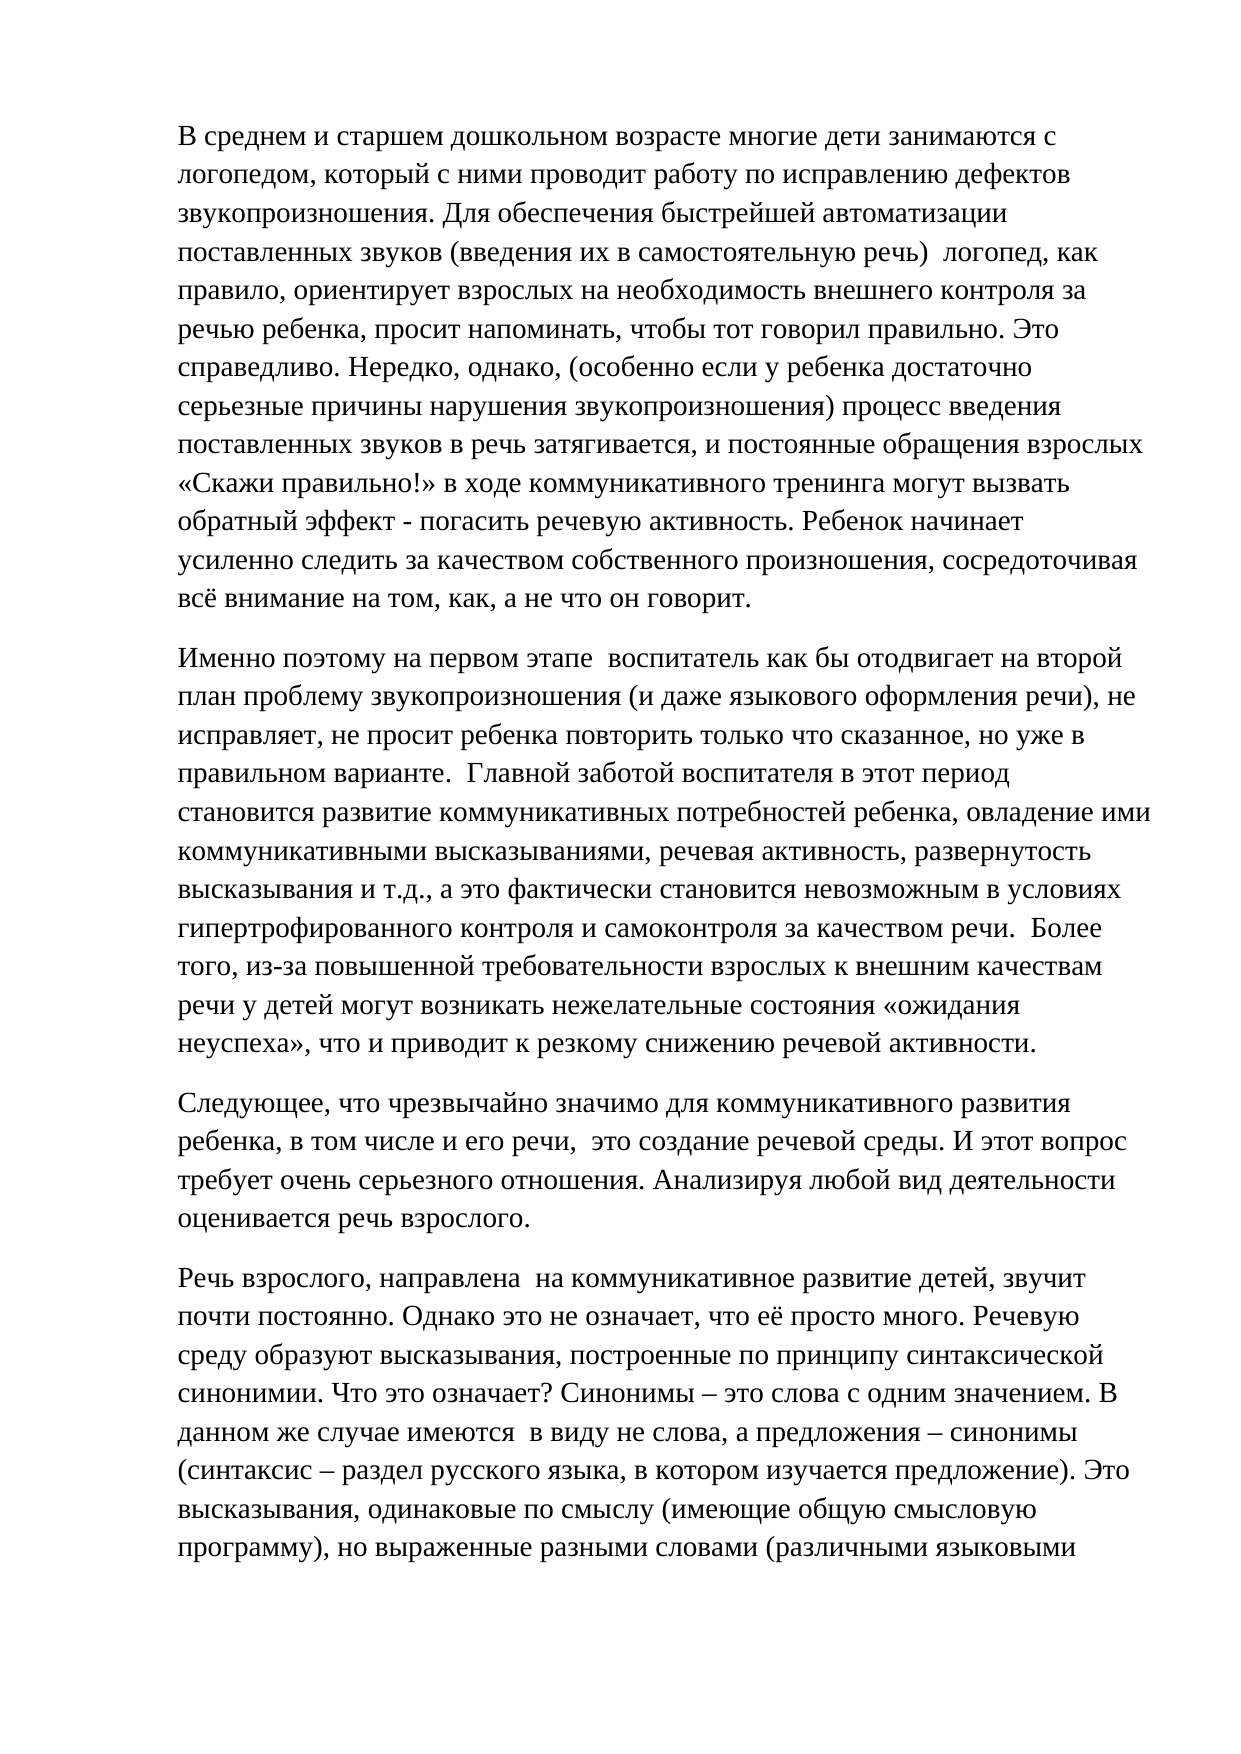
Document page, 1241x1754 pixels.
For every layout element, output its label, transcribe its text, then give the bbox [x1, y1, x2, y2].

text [177, 1260, 1152, 1563]
text Именно поэтому на первом этапе воспитатель как бы отодвигает на второй план проблему звукопроизношения (и даже языкового оформления речи), не исправляет, не просит ребенка повторить только что сказанное, но уже в правильном варианте. Главной заботой воспитателя в этот период становится развитие коммуникативных потребностей ребенка, овладение ими коммуникативными высказываниями, речевая активность, развернутость высказывания и т.д., а это фактически становится невозможным в условиях гипертрофированного контроля и самоконтроля за качеством речи. Более того, из-за повышенной требовательности взрослых к внешним качествам речи у детей могут возникать нежелательные состояния «ожидания неуспеха», что и приводит к резкому снижению речевой активности. [177, 640, 1152, 1059]
text В среднем и старшем дошкольном возрасте многие дети занимаются с логопедом, который с ними проводит работу по исправлению дефектов звукопроизношения. Для обеспечения быстрейшей автоматизации поставленных звуков (введения их в самостоятельную речь) логопед, как правило, ориентирует взрослых на необходимость внешнего контроля за речью ребенка, просит напоминать, чтобы тот говорил правильно. Это справедливо. Нередко, однако, (особенно если у ребенка достаточно серьезные причины нарушения звукопроизношения) процесс введения поставленных звуков в речь затягивается, и постоянные обращения взрослых «Скажи правильно!» в ходе коммуникативного тренинга могут вызвать обратный эффект - погасить речевую активность. Ребенок начинает усиленно следить за качеством собственного произношения, сосредоточивая всё внимание на том, как, а не что он говорит. [177, 118, 1152, 614]
text Следующее, что чрезвычайно значимо для коммуникативного развития ребенка, в том числе и его речи, это создание речевой среды. И этот вопрос требует очень серьезного отношения. Анализируя любой вид деятельности оценивается речь взрослого. [177, 1085, 1152, 1234]
